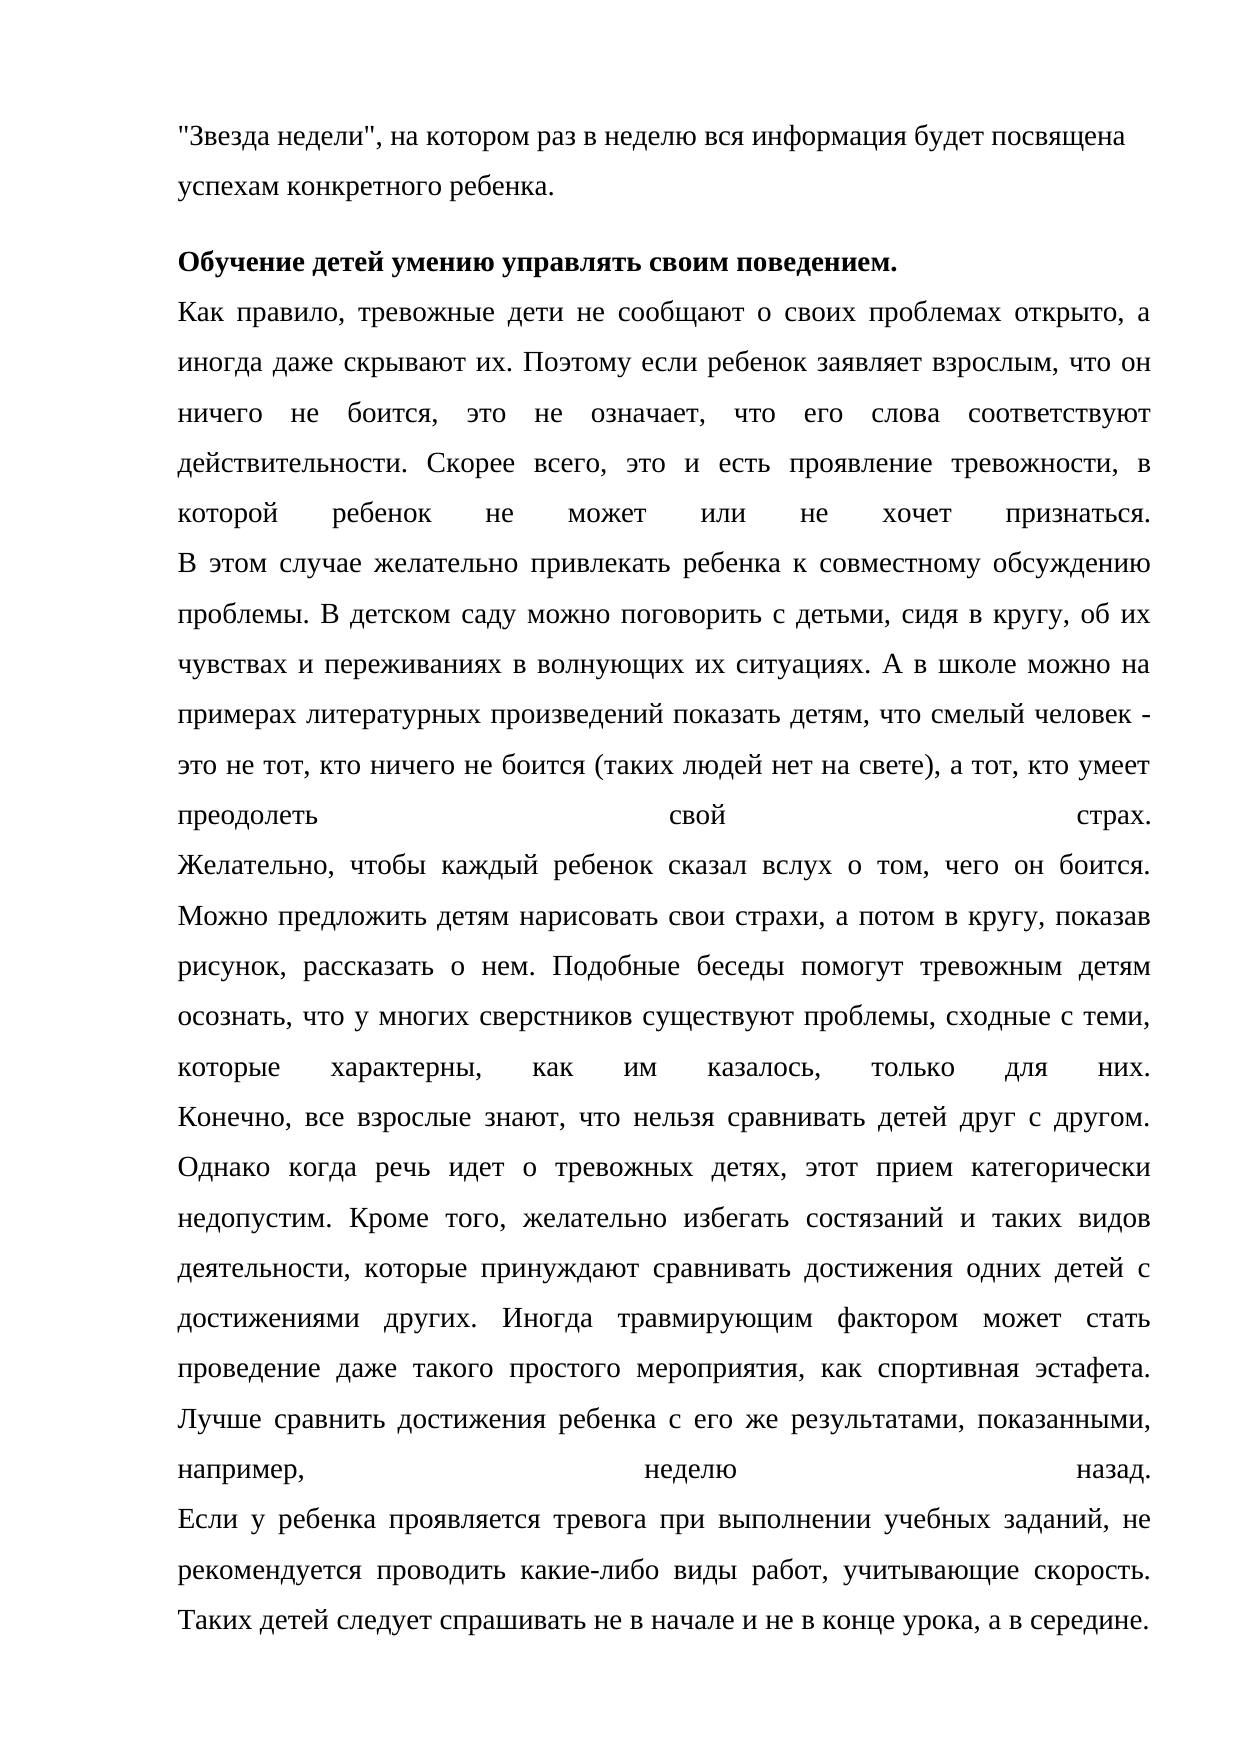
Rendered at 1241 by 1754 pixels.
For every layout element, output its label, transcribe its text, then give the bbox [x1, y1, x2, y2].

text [177, 118, 1152, 202]
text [177, 294, 1152, 1636]
subtitle Обучение детей умению управлять своим поведением. [177, 244, 1152, 277]
